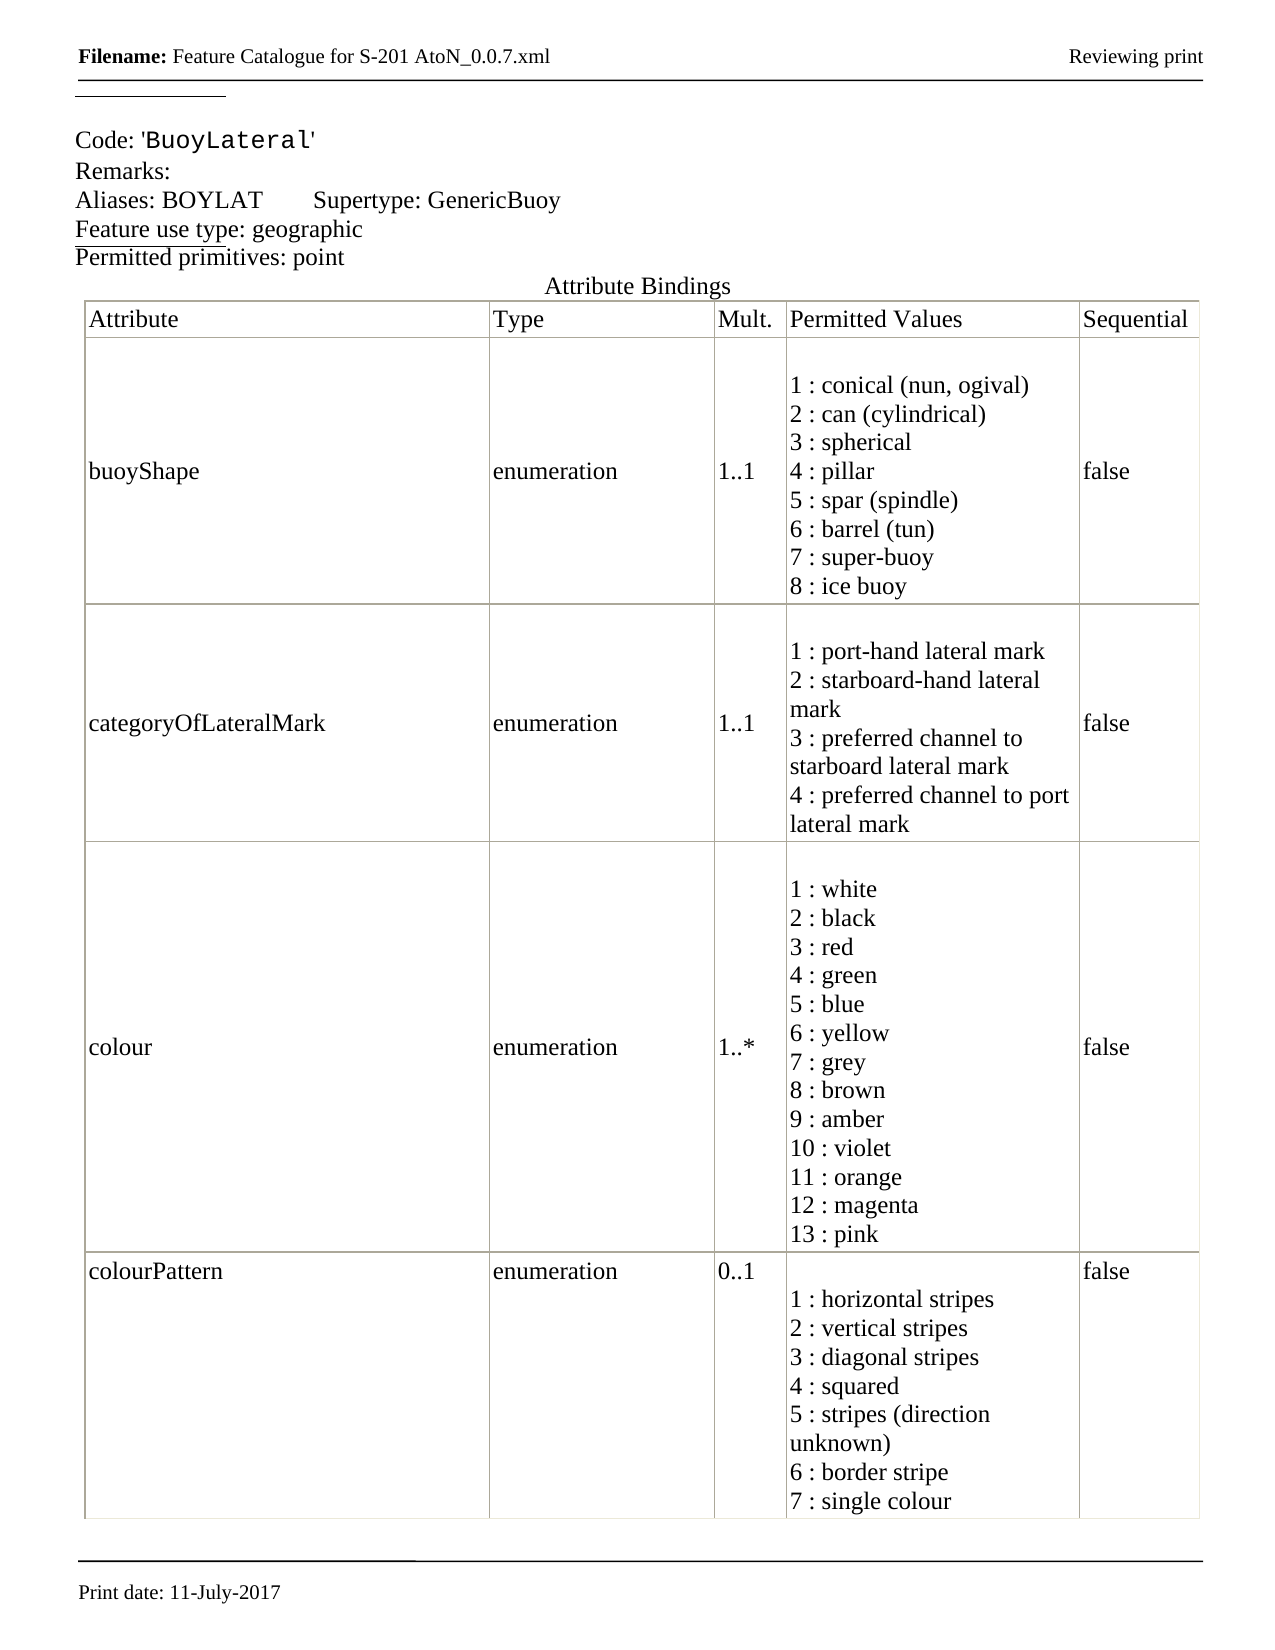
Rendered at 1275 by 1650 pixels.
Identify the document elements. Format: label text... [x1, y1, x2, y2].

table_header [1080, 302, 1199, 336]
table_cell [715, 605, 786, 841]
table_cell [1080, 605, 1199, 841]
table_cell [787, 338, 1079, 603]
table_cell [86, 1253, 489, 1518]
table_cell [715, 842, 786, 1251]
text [75, 125, 1200, 271]
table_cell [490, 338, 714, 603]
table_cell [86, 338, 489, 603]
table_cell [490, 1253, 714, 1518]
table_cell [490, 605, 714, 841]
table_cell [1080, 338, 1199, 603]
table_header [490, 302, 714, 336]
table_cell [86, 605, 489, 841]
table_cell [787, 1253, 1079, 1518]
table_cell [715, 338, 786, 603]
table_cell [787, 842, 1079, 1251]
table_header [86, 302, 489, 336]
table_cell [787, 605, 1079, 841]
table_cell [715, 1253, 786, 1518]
text Attribute Bindings [75, 271, 1200, 300]
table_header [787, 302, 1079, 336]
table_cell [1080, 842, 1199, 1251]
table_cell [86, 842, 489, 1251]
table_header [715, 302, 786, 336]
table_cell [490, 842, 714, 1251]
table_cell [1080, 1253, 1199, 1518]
